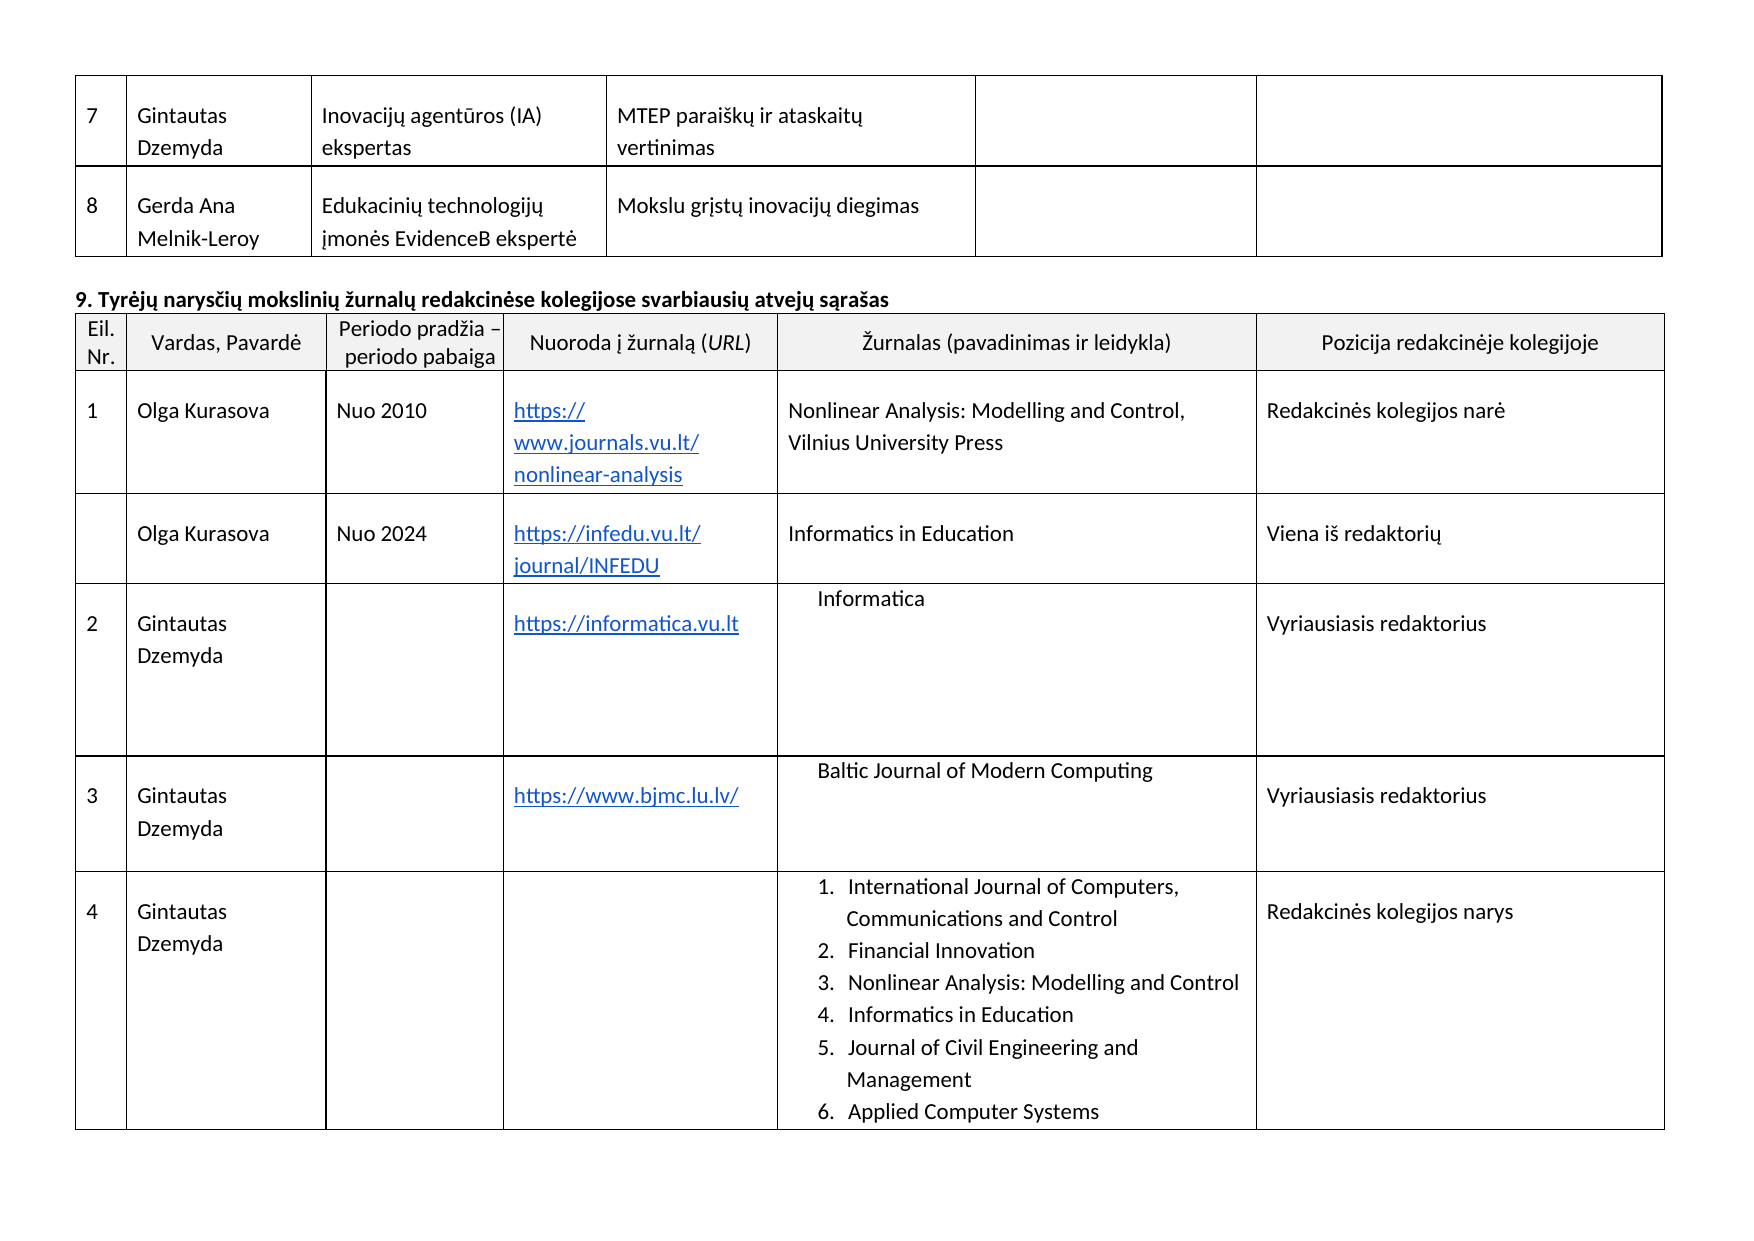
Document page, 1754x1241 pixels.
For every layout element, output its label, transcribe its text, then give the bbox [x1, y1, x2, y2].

table_cell Inovacijų agentūros (IA) ekspertas [312, 76, 606, 165]
table_cell Redakcinės kolegijos narė [1257, 371, 1664, 492]
table_cell [504, 872, 777, 1129]
table_cell Nonlinear Analysis: Modelling and Control, Vilnius University Press [778, 371, 1256, 492]
table_cell Gintautas Dzemyda [127, 76, 311, 165]
table_cell [1257, 167, 1661, 256]
table_cell [327, 872, 503, 1129]
table_cell [976, 167, 1256, 256]
table_cell Gerda Ana Melnik-Leroy [127, 167, 311, 256]
table_header Eil. Nr. [76, 314, 126, 370]
table_cell 3 [76, 757, 126, 871]
table_header Pozicija redakcinėje kolegijoje [1257, 314, 1664, 370]
table_cell Mokslu grįstų inovacijų diegimas [607, 167, 975, 256]
table_cell MTEP paraiškų ir ataskaitų vertinimas [607, 76, 975, 165]
table_cell Gintautas Dzemyda [127, 584, 325, 755]
table_cell Informatics in Education [778, 494, 1256, 583]
table_cell Redakcinės kolegijos narys [1257, 872, 1664, 1129]
table_cell Gintautas Dzemyda [127, 872, 325, 1129]
table_cell Informatica [778, 584, 1256, 755]
table_cell 8 [76, 167, 126, 256]
table_cell Vyriausiasis redaktorius [1257, 584, 1664, 755]
text 9. Tyrėjų narysčių mokslinių žurnalų redakcinėse kolegijose svarbiausių atvejų sąrašas [75, 285, 1679, 313]
table_cell Edukacinių technologijų įmonės EvidenceB ekspertė [312, 167, 606, 256]
table_cell https://www.journals.vu.lt/nonlinear-analysis [504, 371, 777, 492]
table_header Vardas, Pavardė [127, 314, 326, 370]
table_cell https://infedu.vu.lt/journal/INFEDU [504, 494, 777, 583]
table_cell Olga Kurasova [127, 371, 325, 492]
table_header Žurnalas (pavadinimas ir leidykla) [778, 314, 1256, 370]
table_cell https://informatica.vu.lt [504, 584, 777, 755]
table_cell Olga Kurasova [127, 494, 325, 583]
table_header Periodo pradžia – periodo pabaiga [327, 314, 503, 370]
table_cell [976, 76, 1256, 165]
table_cell Baltic Journal of Modern Computing [778, 757, 1256, 871]
table_cell Gintautas Dzemyda [127, 757, 325, 871]
table_cell https://www.bjmc.lu.lv/ [504, 757, 777, 871]
table_cell Viena iš redaktorių [1257, 494, 1664, 583]
table_cell Nuo 2010 [327, 371, 503, 492]
table_cell [327, 584, 503, 755]
table_cell 1. International Journal of Computers, Communications and Control 2. Financial Innovation 3. Nonlinear Analysis: Modelling and Control 4. Informatics in Education 5. Journal of Civil Engineering and Management 6. Applied Computer Systems [778, 872, 1256, 1129]
table_cell [327, 757, 503, 871]
table_cell Vyriausiasis redaktorius [1257, 757, 1664, 871]
table_cell [1257, 76, 1661, 165]
table_cell 2 [76, 584, 126, 755]
table_header Nuoroda į žurnalą (URL) [504, 314, 777, 370]
table_cell [76, 494, 126, 583]
table_cell 4 [76, 872, 126, 1129]
table_cell 1 [76, 371, 126, 492]
table_cell 7 [76, 76, 126, 165]
table_cell Nuo 2024 [327, 494, 503, 583]
